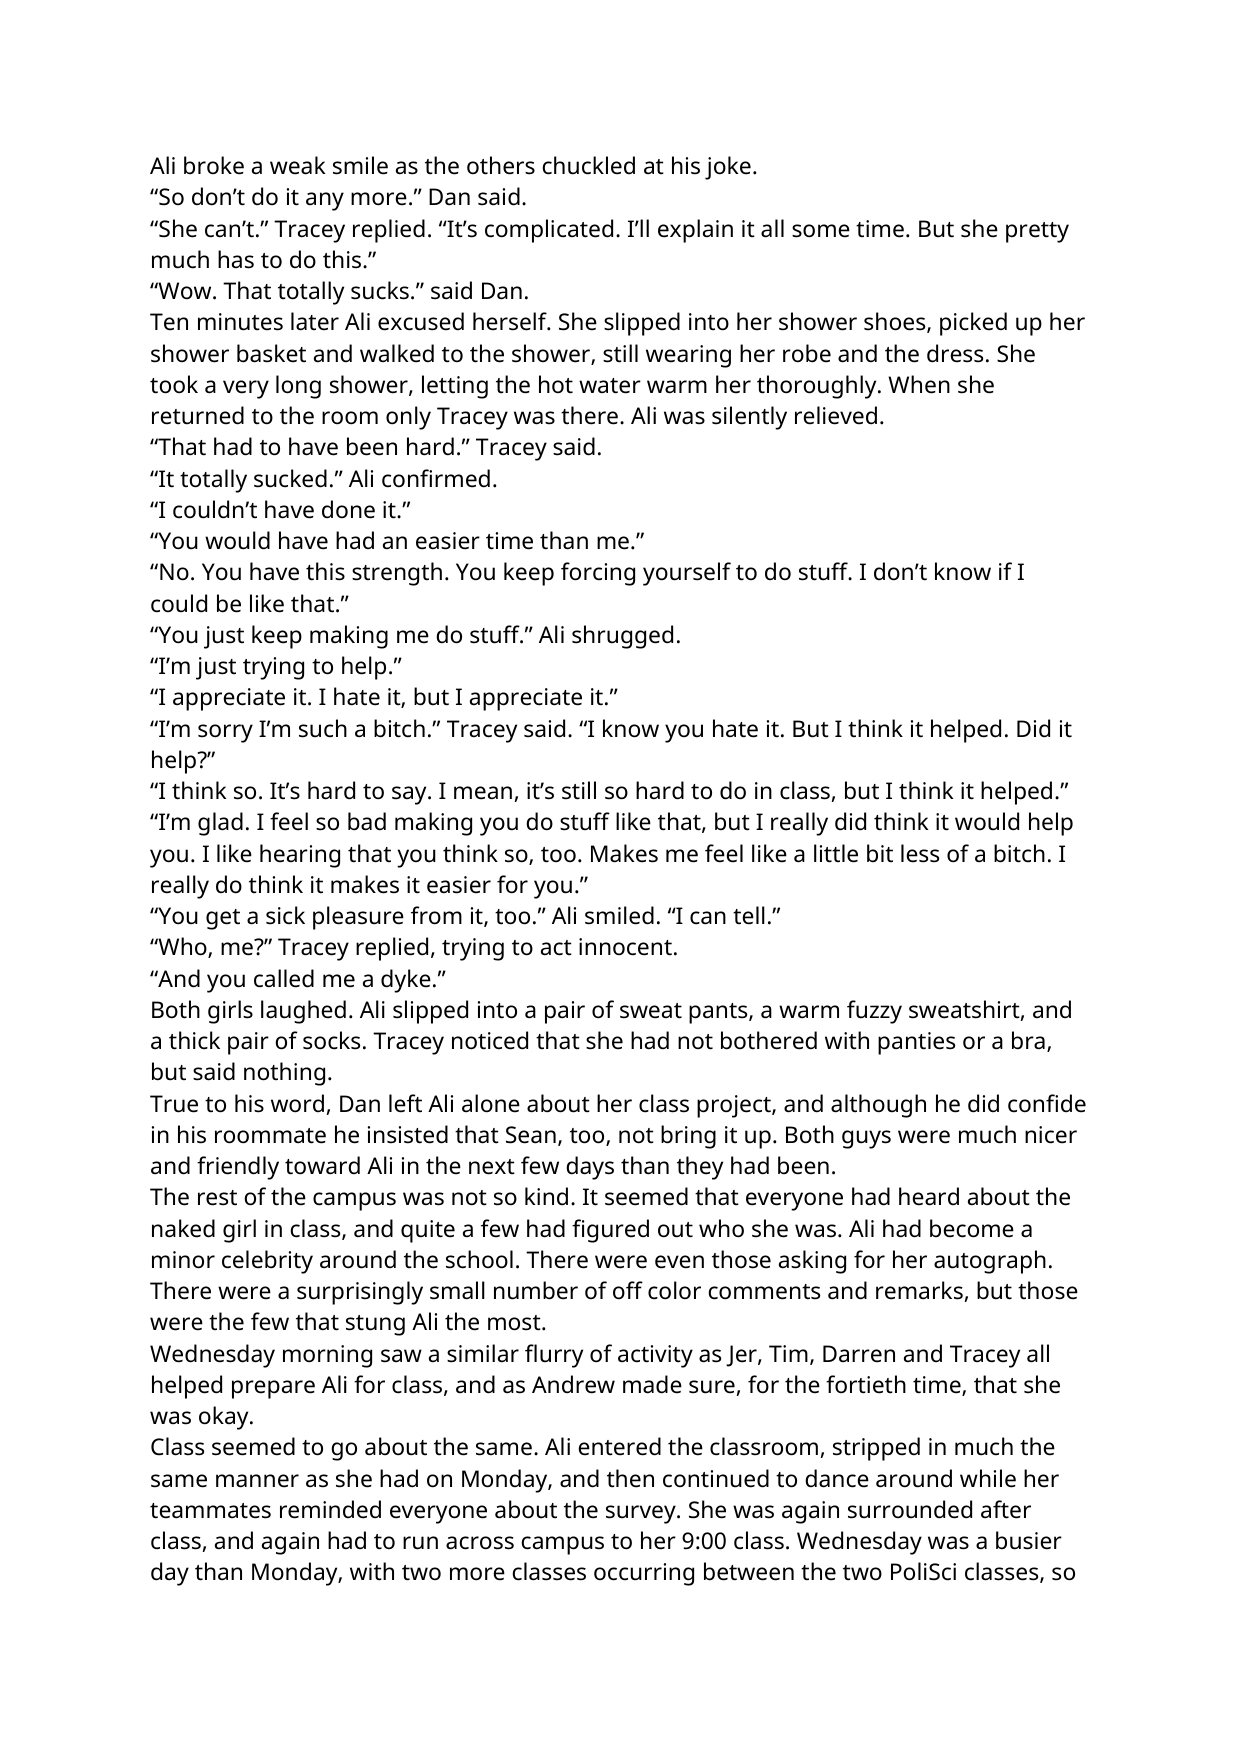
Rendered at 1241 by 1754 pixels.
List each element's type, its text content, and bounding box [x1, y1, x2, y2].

text Both girls laughed. Ali slipped into a pair of sweat pants, a warm fuzzy sweatshirt, and a thick pair of socks. Tracey noticed that she had not bothered with panties or a bra, but said nothing. [150, 994, 1090, 1087]
text “I couldn’t have done it.” [150, 494, 1090, 525]
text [150, 1431, 1090, 1587]
text “I’m sorry I’m such a bitch.” Tracey said. “I know you hate it. But I think it helped. Did it help?” [150, 712, 1090, 775]
text “I appreciate it. I hate it, but I appreciate it.” [150, 681, 1090, 712]
text “I’m glad. I feel so bad making you do stuff like that, but I really did think it would help you. I like hearing that you think so, too. Makes me feel like a little bit less of a bitch. I really do think it makes it easier for you.” [150, 806, 1090, 900]
text “You just keep making me do stuff.” Ali shrugged. [150, 619, 1090, 650]
text “Wow. That totally sucks.” said Dan. [150, 275, 1090, 306]
text “No. You have this strength. You keep forcing yourself to do stuff. I don’t know if I could be like that.” [150, 556, 1090, 619]
text Wednesday morning saw a similar flurry of activity as Jer, Tim, Darren and Tracey all helped prepare Ali for class, and as Andrew made sure, for the fortieth time, that she was okay. [150, 1337, 1090, 1431]
text Ten minutes later Ali excused herself. She slipped into her shower shoes, picked up her shower basket and walked to the shower, still wearing her robe and the dress. She took a very long shower, letting the hot water warm her thoroughly. When she returned to the room only Tracey was there. Ali was silently relieved. [150, 306, 1090, 431]
text “And you called me a dyke.” [150, 962, 1090, 994]
text “It totally sucked.” Ali confirmed. [150, 462, 1090, 494]
text The rest of the campus was not so kind. It seemed that everyone had heard about the naked girl in class, and quite a few had figured out who she was. Ali had become a minor celebrity around the school. There were even those asking for her autograph. There were a surprisingly small number of off color comments and remarks, but those were the few that stung Ali the most. [150, 1181, 1090, 1337]
text Ali broke a weak smile as the others chuckled at his joke. [150, 150, 1090, 181]
text “That had to have been hard.” Tracey said. [150, 431, 1090, 462]
text “Who, me?” Tracey replied, trying to act innocent. [150, 931, 1090, 962]
text “You get a sick pleasure from it, too.” Ali smiled. “I can tell.” [150, 900, 1090, 931]
text “She can’t.” Tracey replied. “It’s complicated. I’ll explain it all some time. But she pretty much has to do this.” [150, 212, 1090, 275]
text “I’m just trying to help.” [150, 650, 1090, 681]
text “You would have had an easier time than me.” [150, 525, 1090, 556]
text “So don’t do it any more.” Dan said. [150, 181, 1090, 212]
text True to his word, Dan left Ali alone about her class project, and although he did confide in his roommate he insisted that Sean, too, not bring it up. Both guys were much nicer and friendly toward Ali in the next few days than they had been. [150, 1087, 1090, 1181]
text “I think so. It’s hard to say. I mean, it’s still so hard to do in class, but I think it helped.” [150, 775, 1090, 806]
